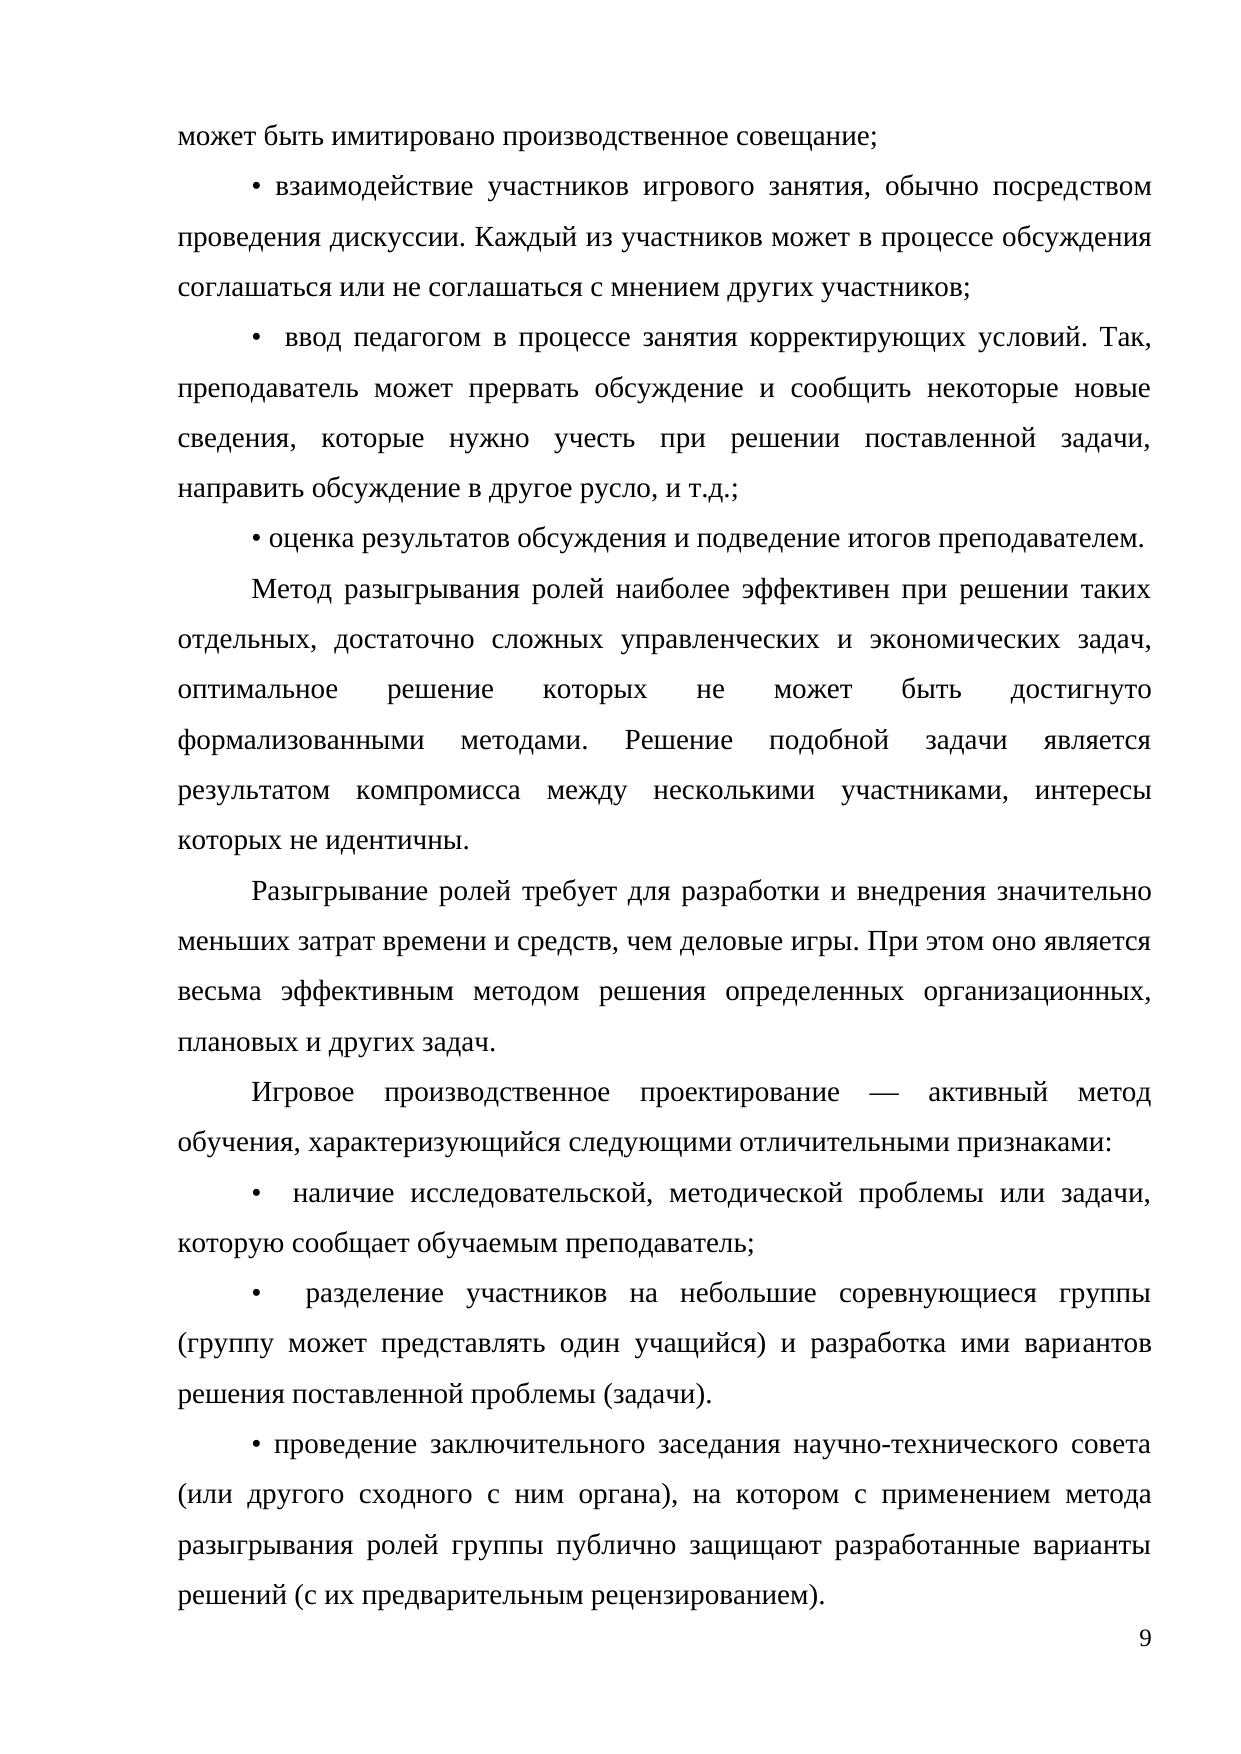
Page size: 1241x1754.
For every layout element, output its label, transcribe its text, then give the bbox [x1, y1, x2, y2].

text Разыгрывание ролей требует для разработки и внедрения значительно меньших затрат времени и средств, чем деловые игры. При этом оно является весьма эффективным методом решения определенных организационных, плановых и других задач. [177, 873, 1152, 1057]
text • разделение участников на небольшие соревнующиеся группы (группу может представлять один учащийся) и разработка ими вариантов решения поставленной проблемы (задачи). [177, 1275, 1152, 1409]
text • наличие исследовательской, методической проблемы или задачи, которую сообщает обучаемым преподаватель; [177, 1175, 1152, 1258]
text Метод разыгрывания ролей наиболее эффективен при решении таких отдельных, достаточно сложных управленческих и экономических задач, оптимальное решение которых не может быть достигнуто формализованными методами. Решение подобной задачи является результатом компромисса между несколькими участниками, интересы которых не идентичны. [177, 571, 1152, 856]
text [177, 118, 1152, 152]
text Игровое производственное проектирование — активный метод обучения, характеризующийся следующими отличительными признаками: [177, 1074, 1152, 1158]
text • проведение заключительного заседания научно-технического совета (или другого сходного с ним органа), на котором с применением метода разыгрывания ролей группы публично защищают разработанные варианты решений (с их предварительным рецензированием). [177, 1426, 1152, 1611]
text • взаимодействие участников игрового занятия, обычно посредством проведения дискуссии. Каждый из участников может в процессе обсуждения соглашаться или не соглашаться с мнением других участников; [177, 168, 1152, 303]
text • ввод педагогом в процессе занятия корректирующих условий. Так, преподаватель может прервать обсуждение и сообщить некоторые новые сведения, которые нужно учесть при решении поставленной задачи, направить обсуждение в другое русло, и т.д.; [177, 319, 1152, 504]
text • оценка результатов обсуждения и подведение итогов преподавателем. [177, 521, 1152, 554]
